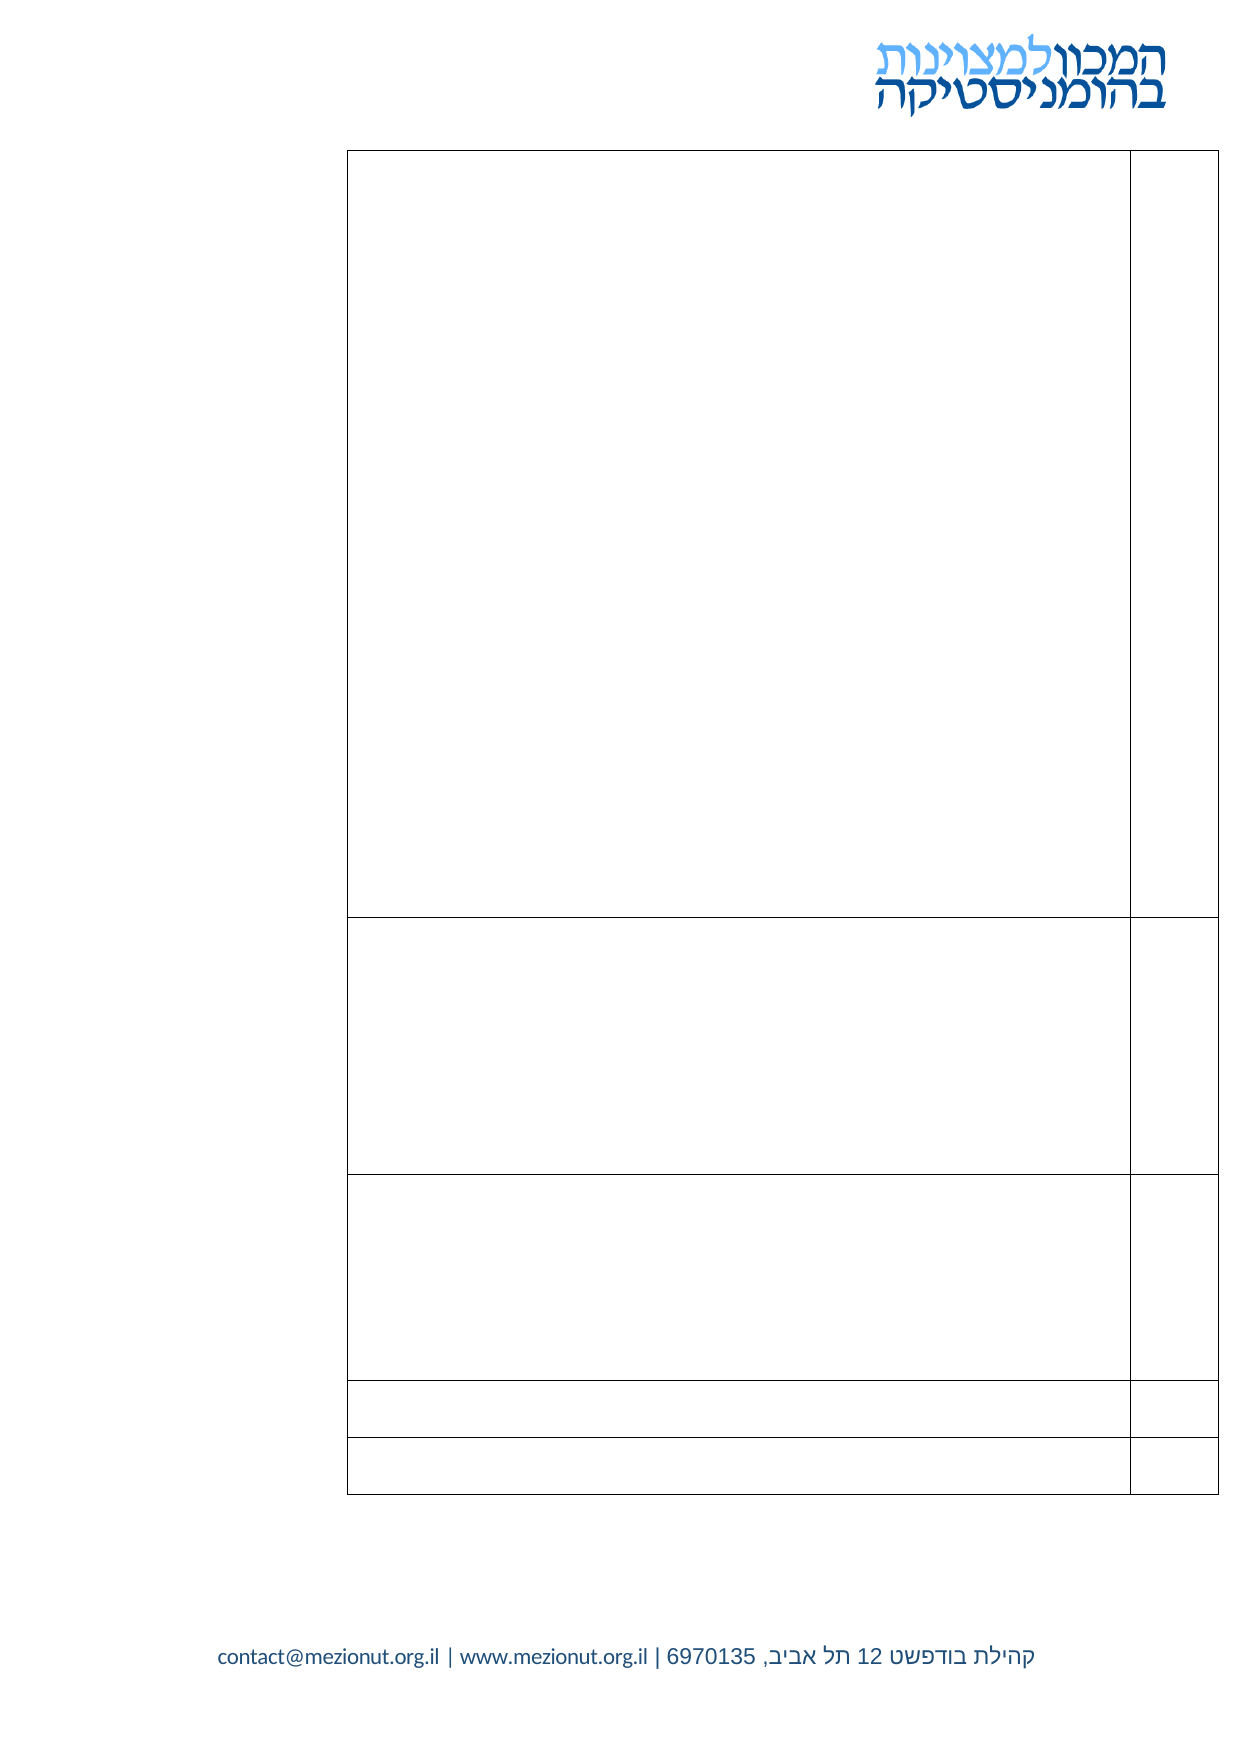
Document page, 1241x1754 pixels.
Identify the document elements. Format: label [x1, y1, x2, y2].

table_cell [1131, 1438, 1218, 1494]
picture [867, 25, 1171, 122]
table_cell [348, 918, 1130, 1174]
table_cell [1131, 151, 1218, 917]
table_cell [1131, 1381, 1218, 1437]
table_cell [348, 1438, 1130, 1494]
table_cell [1131, 918, 1218, 1174]
table_cell [348, 1381, 1130, 1437]
table_cell [1131, 1175, 1218, 1379]
table_cell [348, 1175, 1130, 1379]
table_cell [348, 151, 1130, 917]
